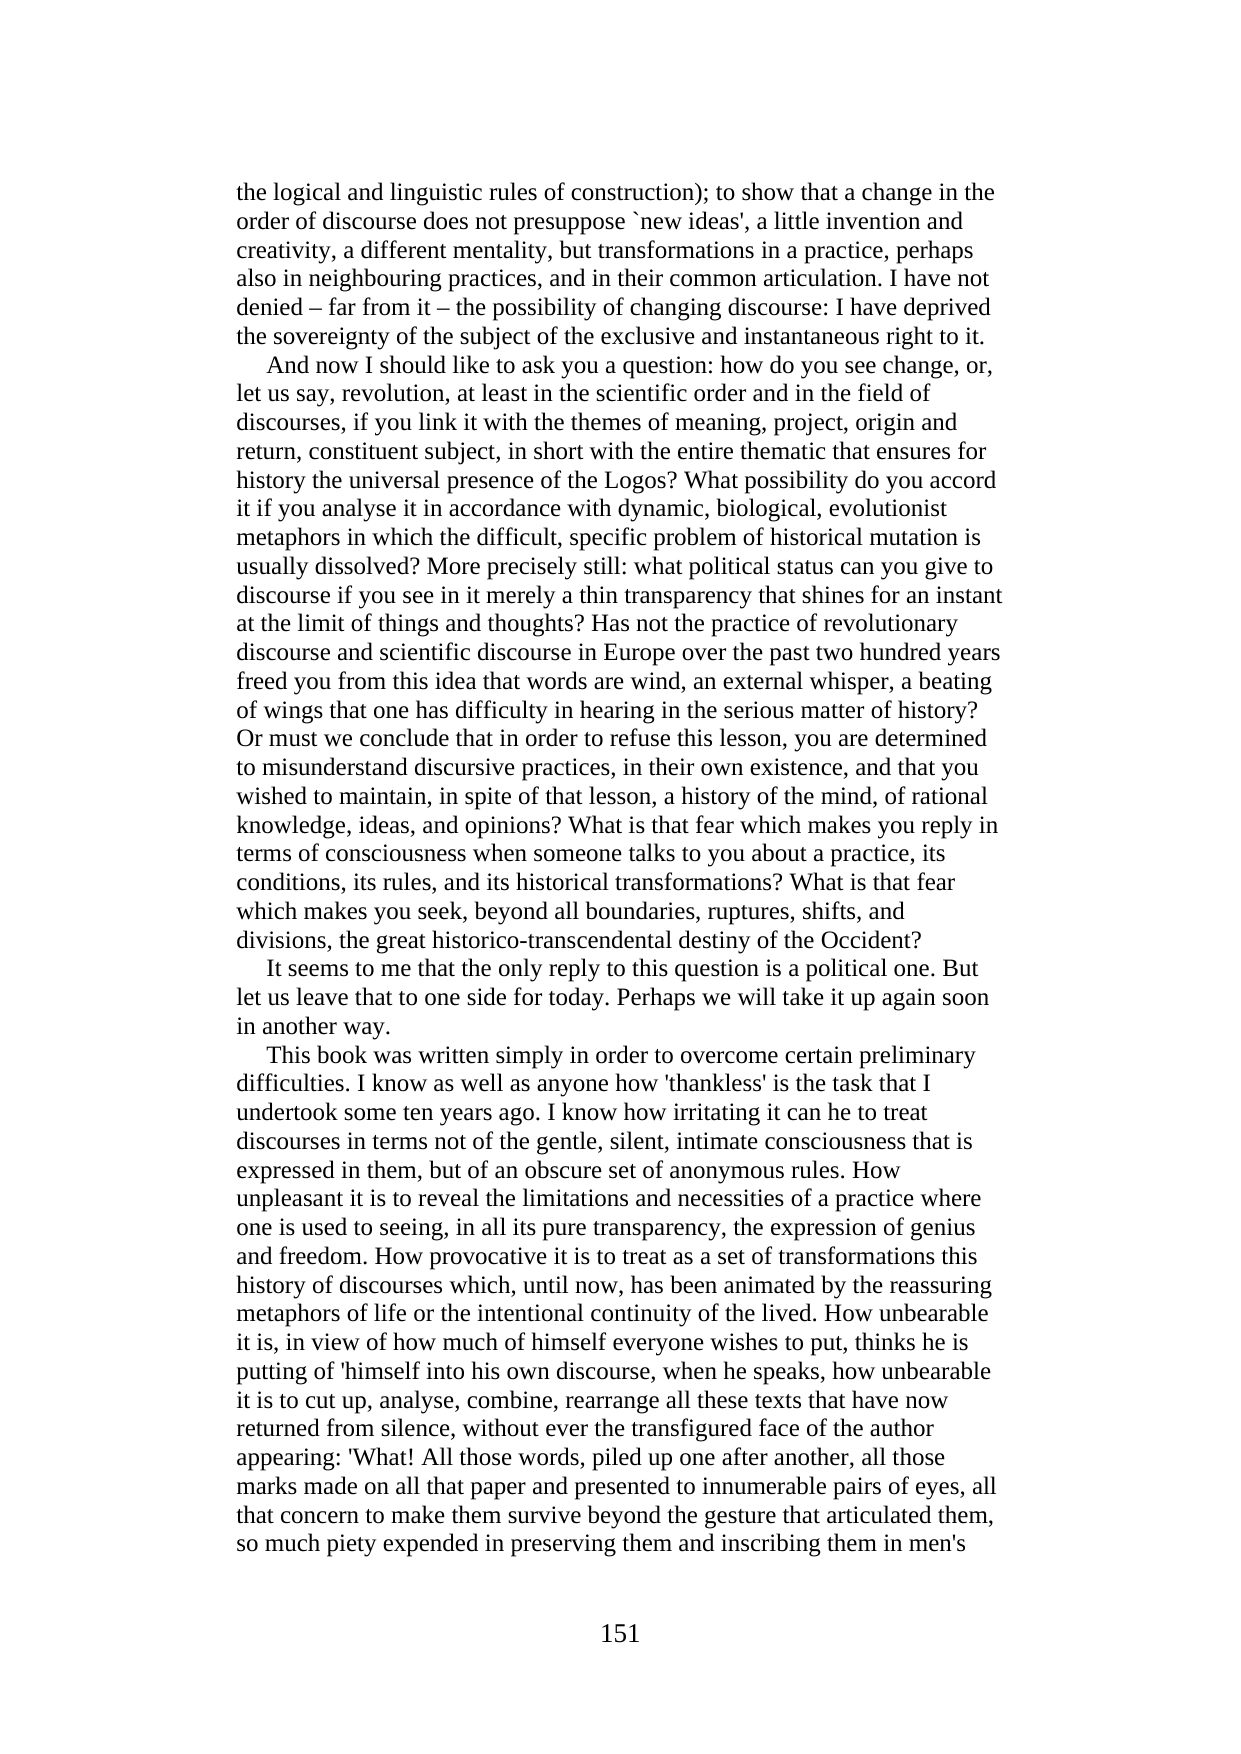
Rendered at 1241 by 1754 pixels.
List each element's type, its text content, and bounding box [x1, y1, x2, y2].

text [236, 1040, 1004, 1557]
text It seems to me that the only reply to this question is a political one. But let us leave that to one side for today. Perhaps we will take it up again soon in another way. [236, 953, 1004, 1040]
text And now I should like to ask you a question: how do you see change, or, let us say, revolution, at least in the scientific order and in the field of discourses, if you link it with the themes of meaning, project, origin and return, constituent subject, in short with the entire thematic that ensures for history the universal presence of the Logos? What possibility do you accord it if you analyse it in accordance with dynamic, biological, evolutionist metaphors in which the difficult, specific problem of historical mutation is usually dissolved? More precisely still: what political status can you give to discourse if you see in it merely a thin transparency that shines for an instant at the limit of things and thoughts? Has not the practice of revolutionary discourse and scientific discourse in Europe over the past two hundred years freed you from this idea that words are wind, an external whisper, a beating of wings that one has difficulty in hearing in the serious matter of history? Or must we conclude that in order to refuse this lesson, you are determined to misunderstand discursive practices, in their own existence, and that you wished to maintain, in spite of that lesson, a history of the mind, of rational knowledge, ideas, and opinions? What is that fear which makes you reply in terms of consciousness when someone talks to you about a practice, its conditions, its rules, and its historical transformations? What is that fear which makes you seek, beyond all boundaries, ruptures, shifts, and divisions, the great historico-transcendental destiny of the Occident? [236, 350, 1004, 953]
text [236, 177, 1004, 350]
